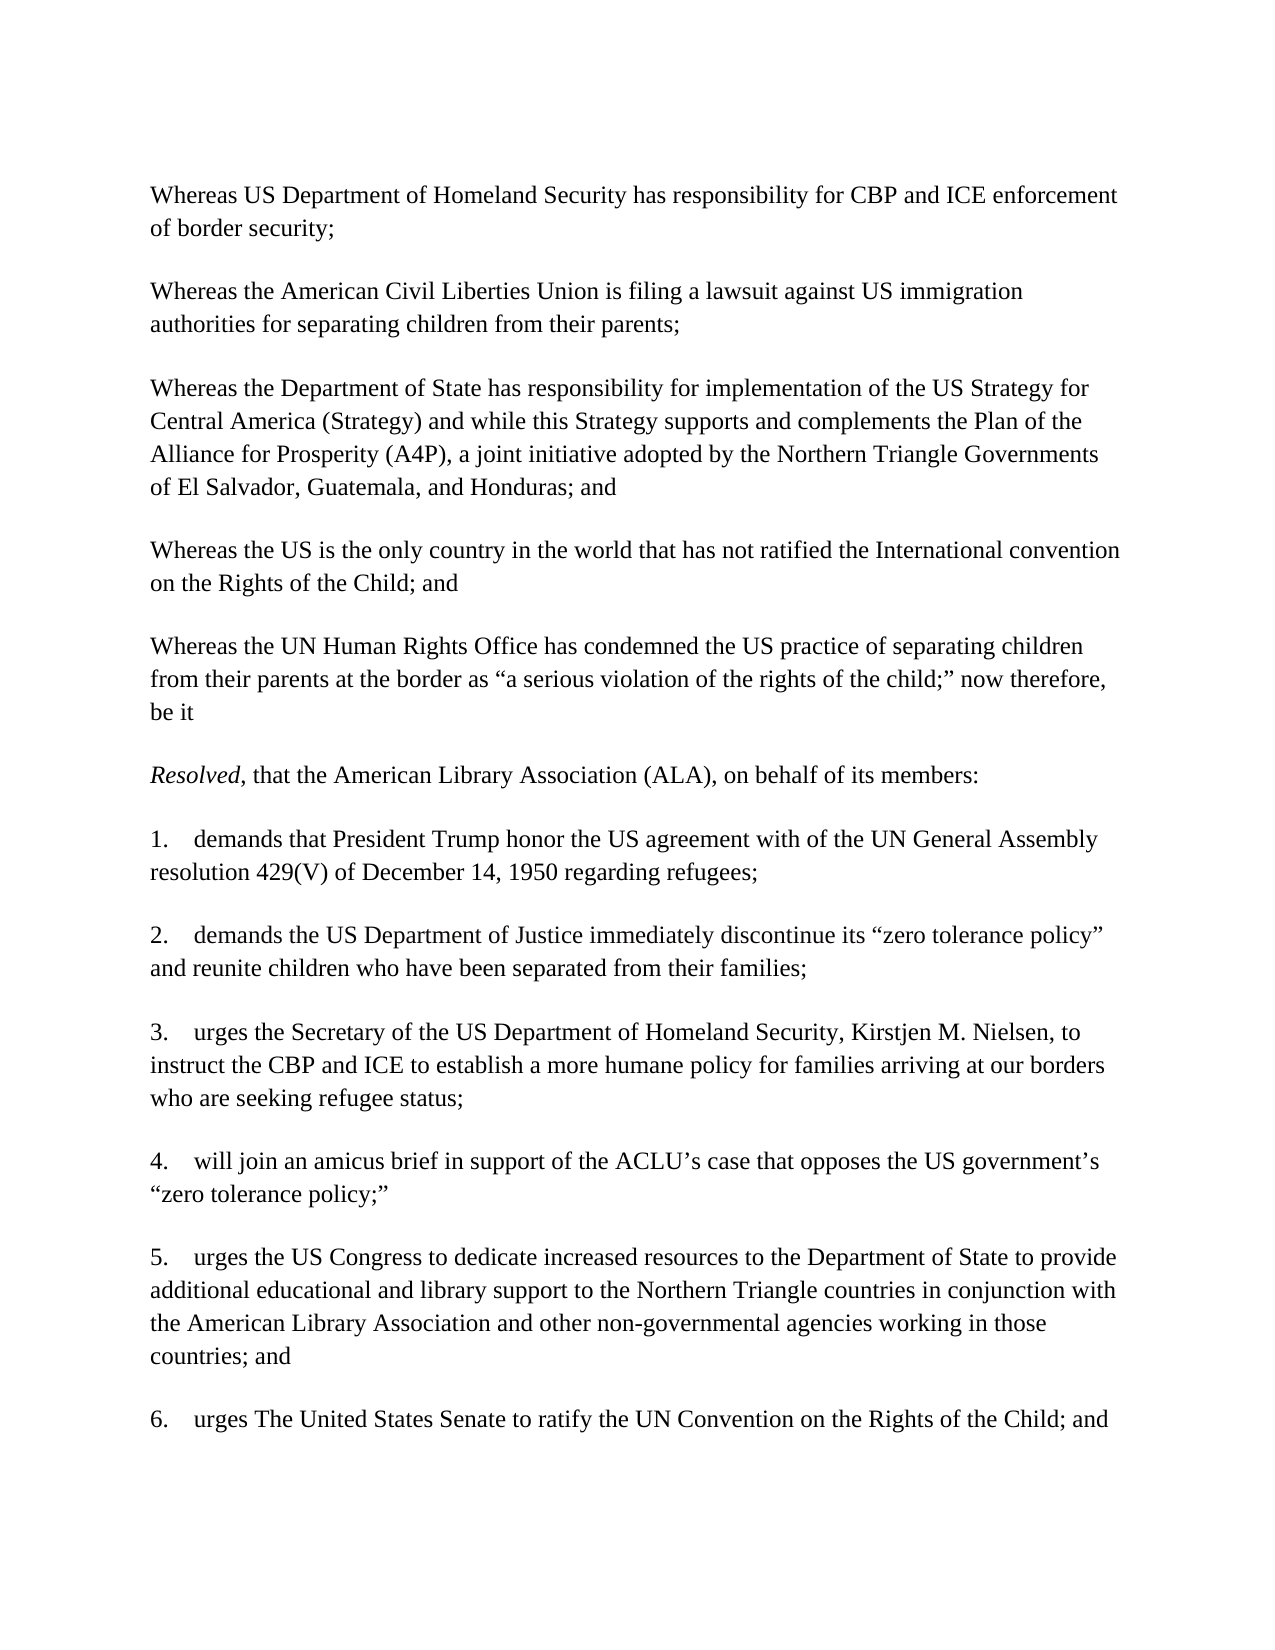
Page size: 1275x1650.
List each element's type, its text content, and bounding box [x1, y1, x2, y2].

text 2. demands the US Department of Justice immediately discontinue its “zero tolerance policy” and reunite children who have been separated from their families; [150, 920, 1125, 982]
text 1. demands that President Trump honor the US agreement with of the UN General Assembly resolution 429(V) of December 14, 1950 regarding refugees; [150, 824, 1125, 886]
text Whereas the US is the only country in the world that has not ratified the International convention on the Rights of the Child; and [150, 535, 1125, 597]
text Whereas the American Civil Liberties Union is filing a lawsuit against US immigration authorities for separating children from their parents; [150, 276, 1125, 338]
text Whereas the UN Human Rights Office has condemned the US practice of separating children from their parents at the border as “a serious violation of the rights of the child;” now therefore, be it [150, 631, 1125, 726]
text Whereas US Department of Homeland Security has responsibility for CBP and ICE enforcement of border security; [150, 180, 1125, 242]
text 5. urges the US Congress to dedicate increased resources to the Department of State to provide additional educational and library support to the Northern Triangle countries in conjunction with the American Library Association and other non-governmental agencies working in those countries; and [150, 1242, 1125, 1370]
text Resolved, that the American Library Association (ALA), on behalf of its members: [150, 761, 1125, 789]
text 3. urges the Secretary of the US Department of Homeland Security, Kirstjen M. Nielsen, to instruct the CBP and ICE to establish a more humane policy for families arriving at our borders who are seeking refugee status; [150, 1017, 1125, 1111]
text 4. will join an amicus brief in support of the ACLU’s case that opposes the US government’s “zero tolerance policy;” [150, 1146, 1125, 1208]
text Whereas the Department of State has responsibility for implementation of the US Strategy for Central America (Strategy) and while this Strategy supports and complements the Plan of the Alliance for Prosperity (A4P), a joint initiative adopted by the Northern Triangle Governments of El Salvador, Guatemala, and Honduras; and [150, 373, 1125, 501]
text 6. urges The United States Senate to ratify the UN Convention on the Rights of the Child; and [150, 1404, 1125, 1433]
